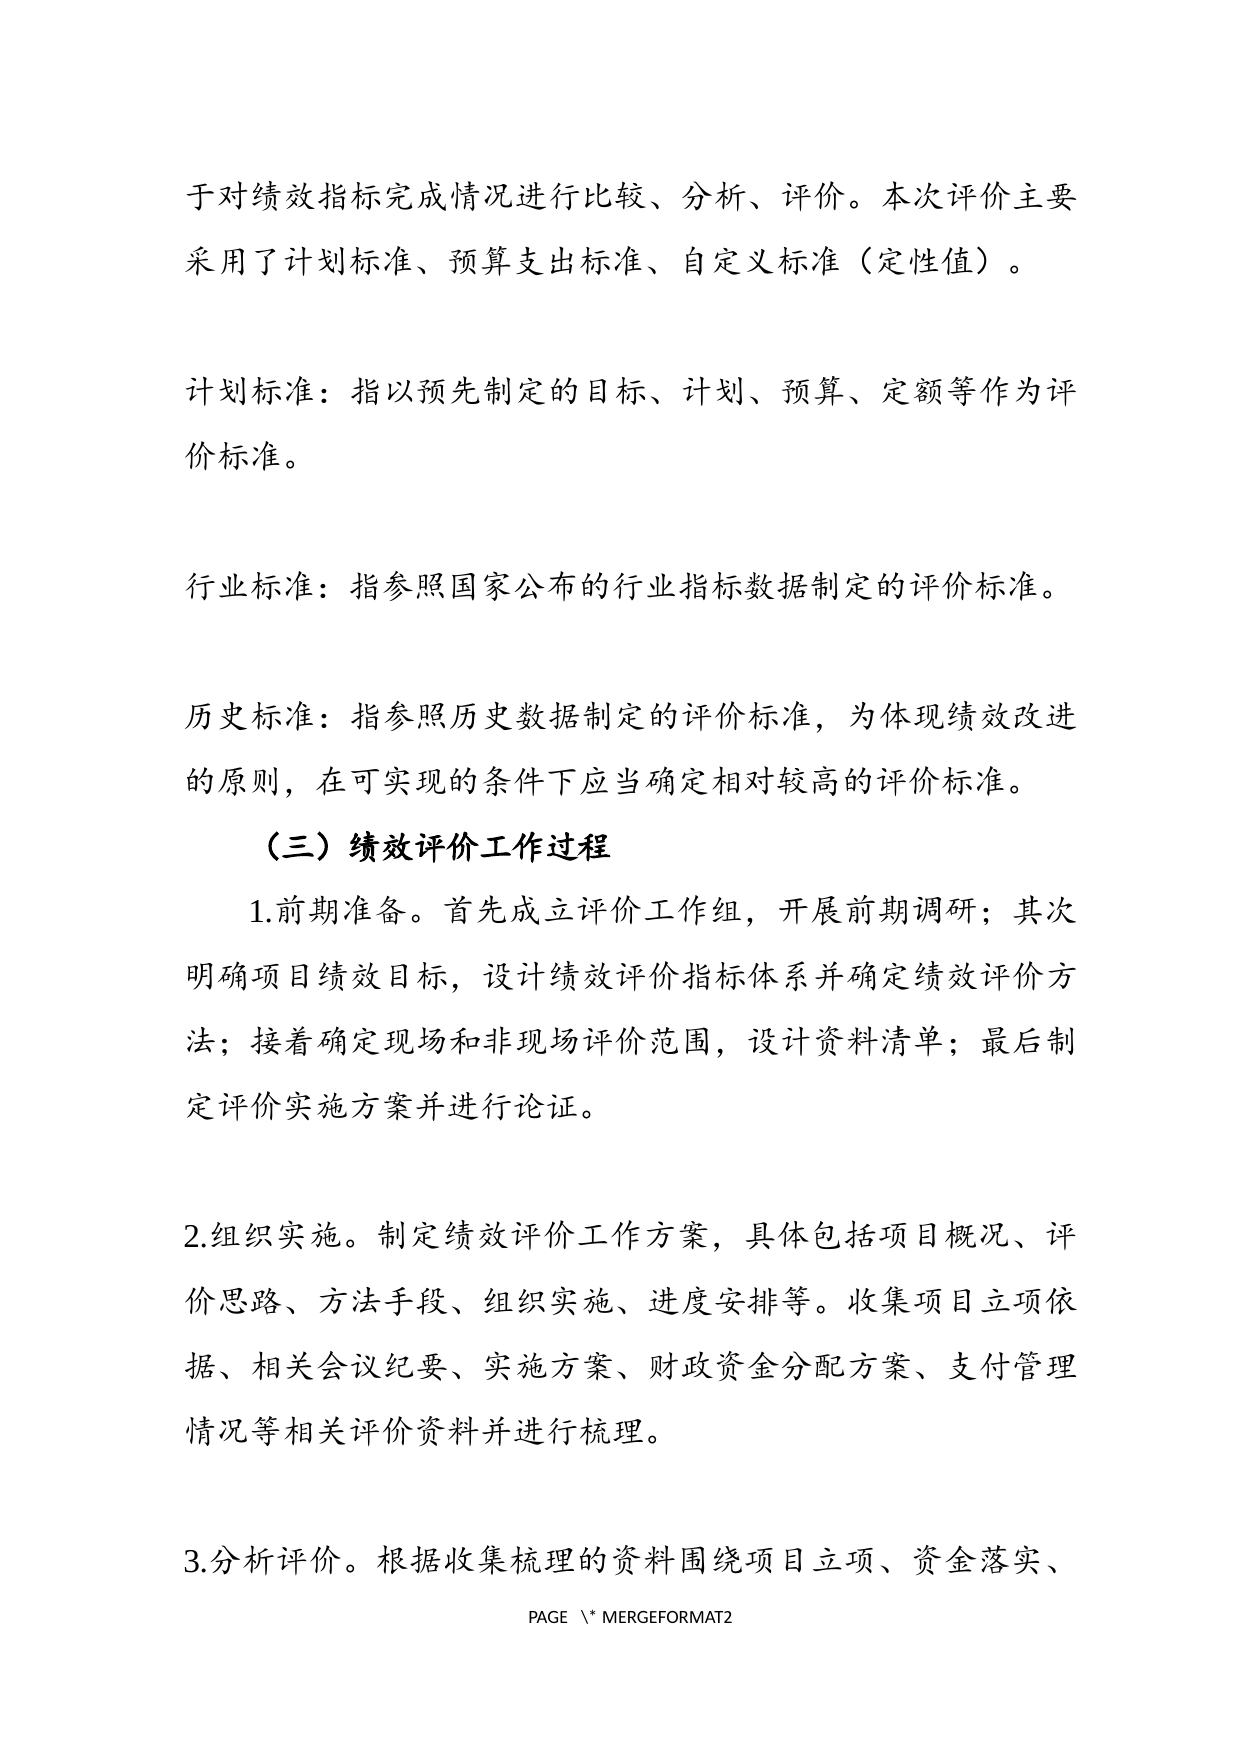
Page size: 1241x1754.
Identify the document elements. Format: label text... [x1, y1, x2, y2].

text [183, 877, 1078, 1592]
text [183, 162, 1078, 812]
text （三）绩效评价工作过程 [183, 812, 1078, 877]
